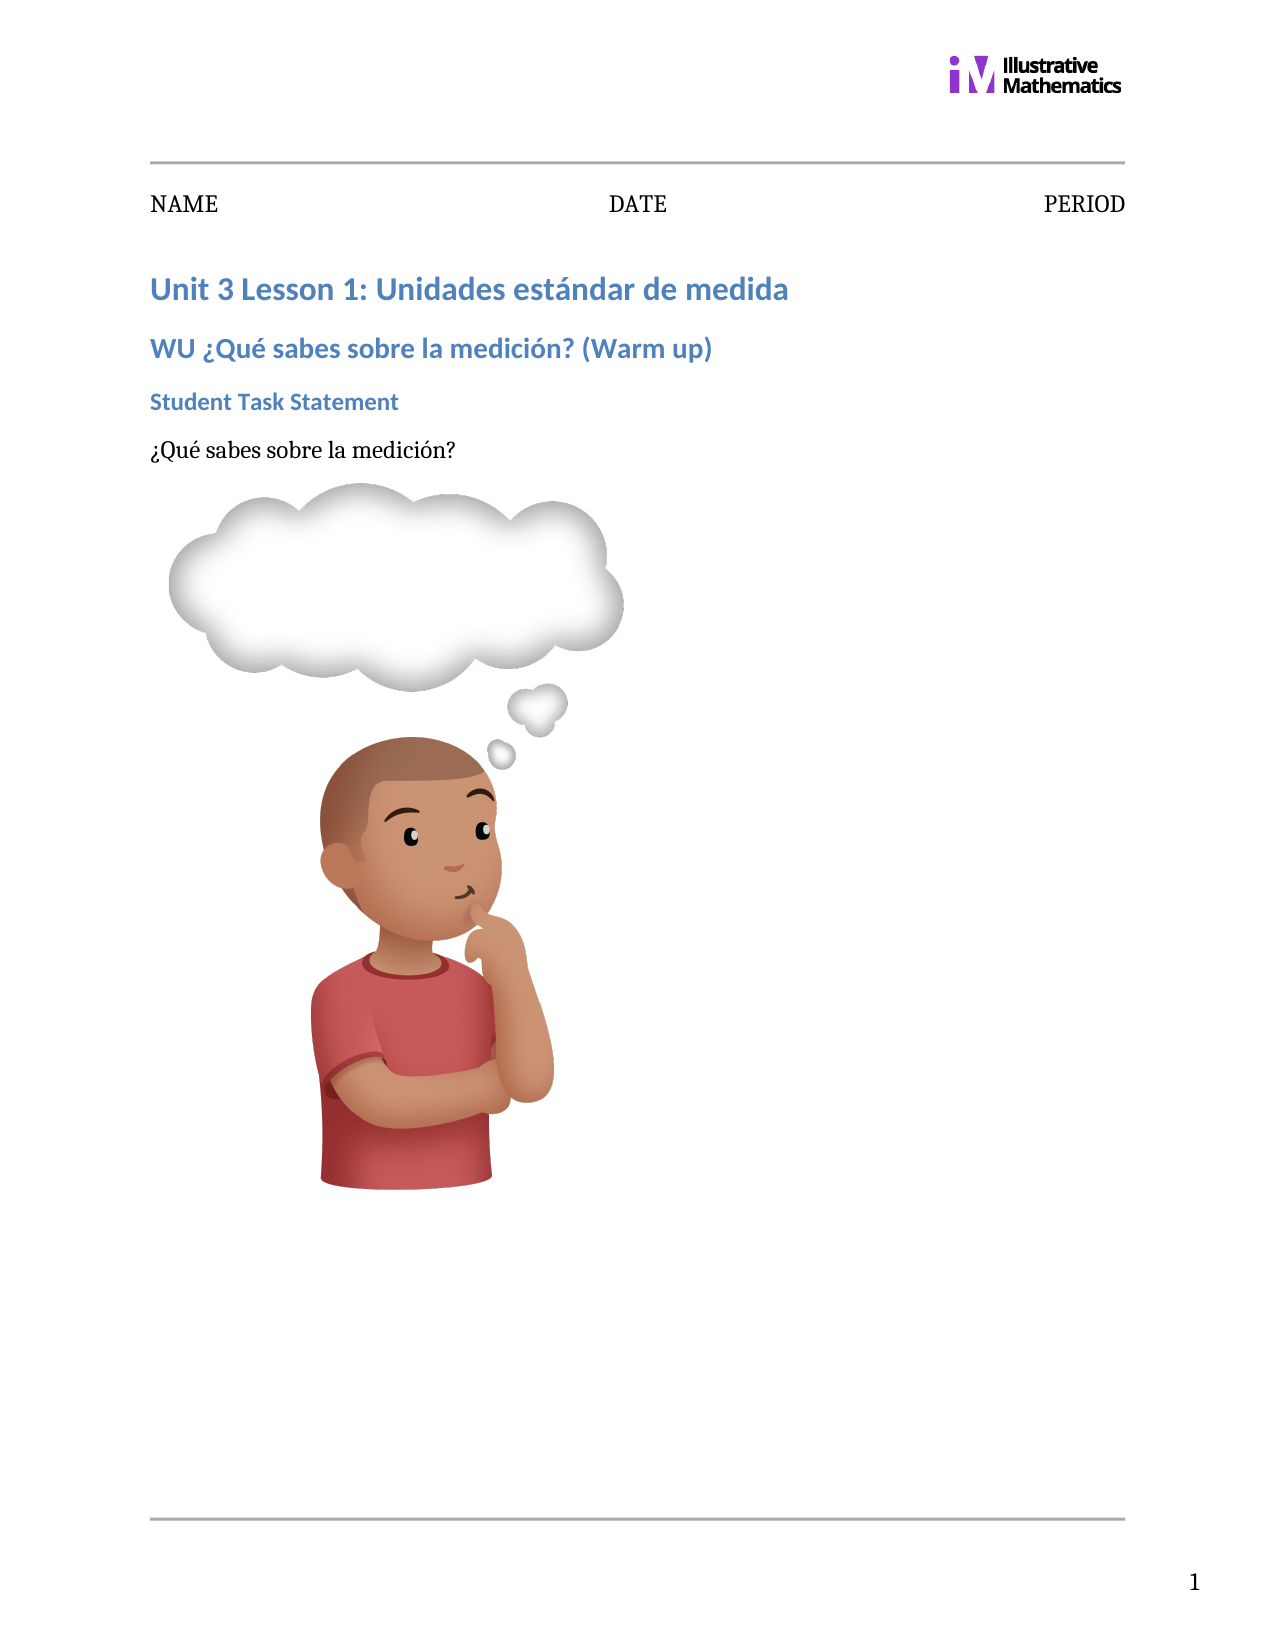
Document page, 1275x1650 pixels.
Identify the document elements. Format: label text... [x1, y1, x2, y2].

picture [949, 55, 1121, 93]
picture [168, 483, 632, 1190]
subtitle Student Task Statement [150, 386, 1125, 417]
subtitle WU ¿Qué sabes sobre la medición? (Warm up) [150, 330, 1125, 366]
subtitle Unit 3 Lesson 1: Unidades estándar de medida [150, 268, 1125, 309]
text ¿Qué sabes sobre la medición? [150, 436, 1125, 464]
